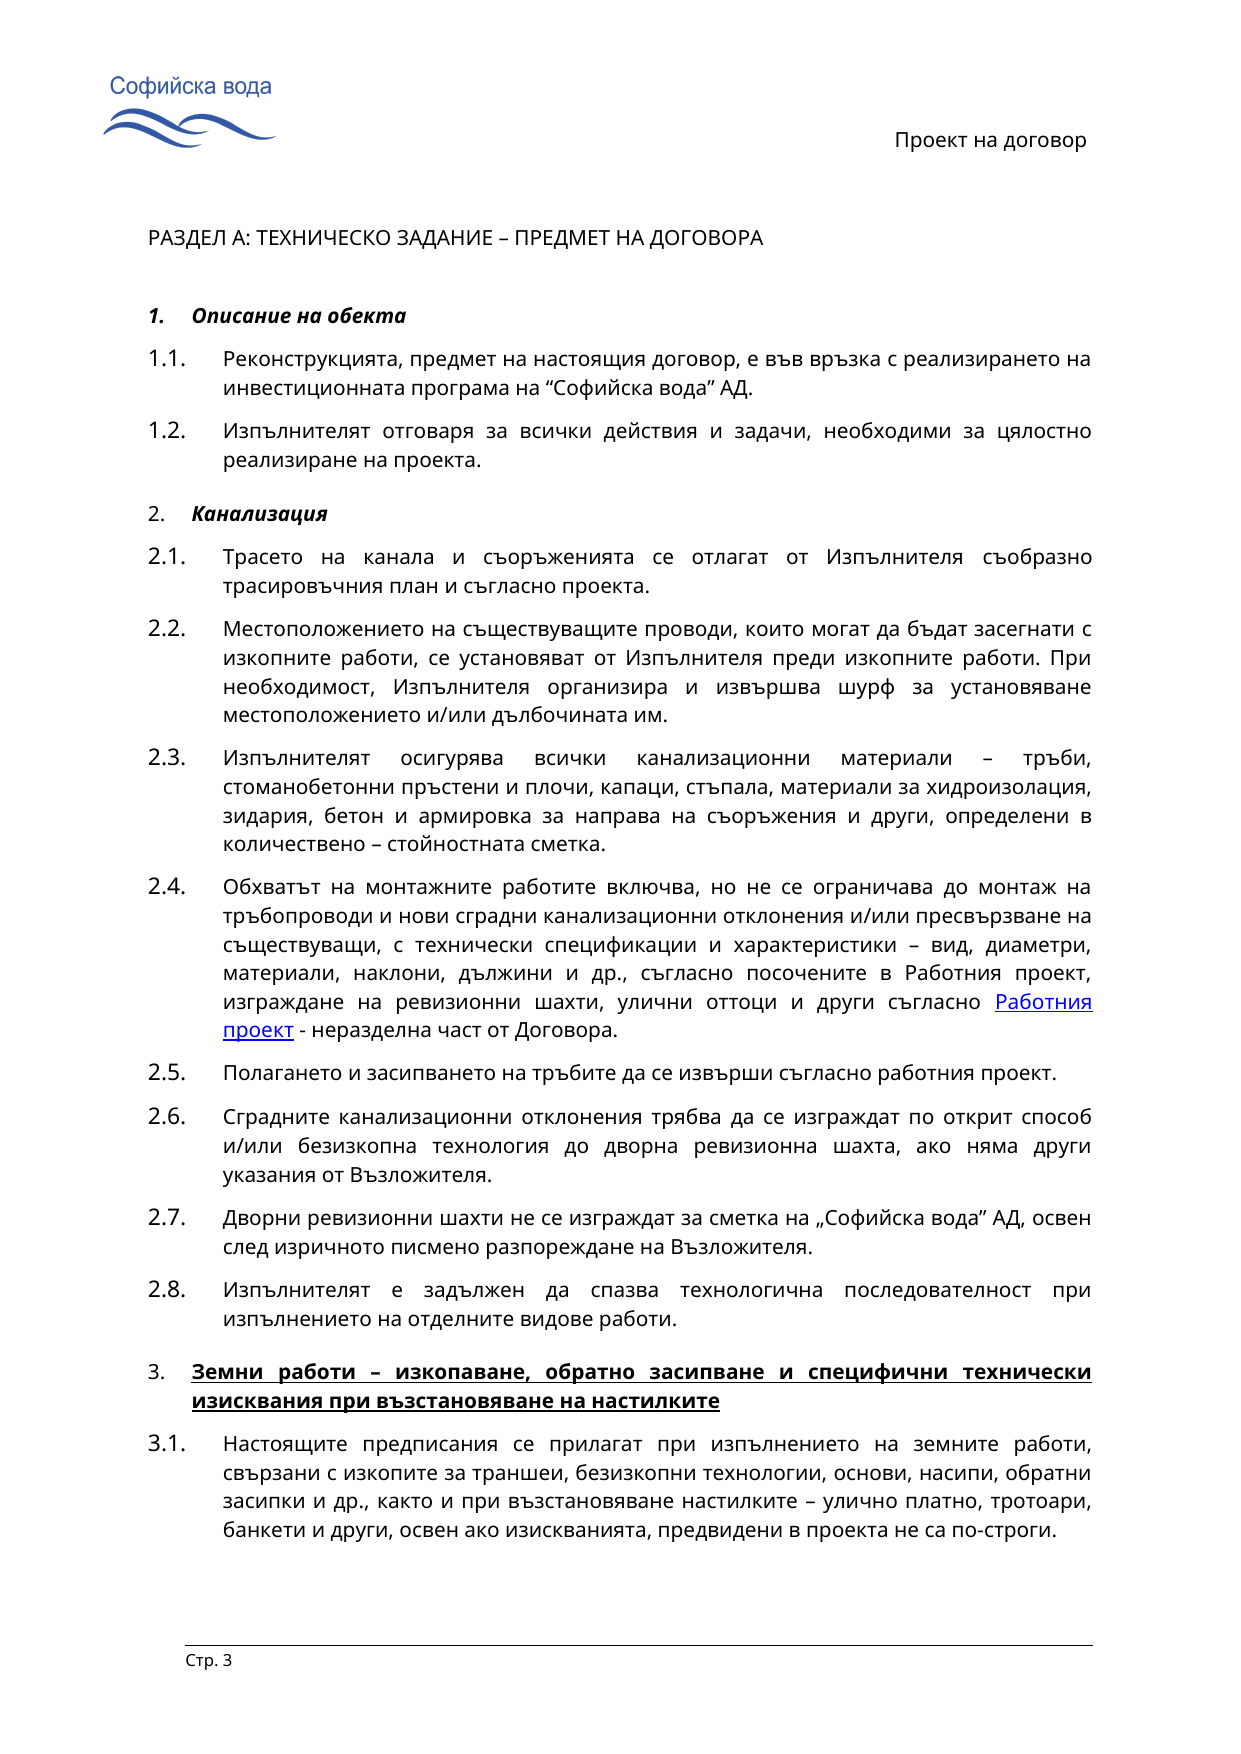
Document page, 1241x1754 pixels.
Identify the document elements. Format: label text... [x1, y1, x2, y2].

subtitle Земни работи – изкопаване, обратно засипване и специфични технически изисквания при възстановяване на настилките [148, 1357, 1093, 1414]
list Изпълнителят е задължен да спазва технологична последователност при изпълнението на отделните видове работи. [148, 1273, 1093, 1332]
list Трасето на канала и съоръженията се отлагат от Изпълнителя съобразно трасировъчния план и съгласно проекта. [148, 540, 1093, 600]
list Реконструкцията, предмет на настоящия договор, е във връзка с реализирането на инвестиционната програма на “Софийска вода” АД. [148, 342, 1093, 402]
list Настоящите предписания се прилагат при изпълнението на земните работи, свързани с изкопите за траншеи, безизкопни технологии, основи, насипи, обратни засипки и др., както и при възстановяване настилките – улично платно, тротоари, банкети и други, освен ако изискванията, предвидени в проекта не са по-строги. [148, 1427, 1093, 1543]
list Полагането и засипването на тръбите да се извърши съгласно работния проект. [148, 1056, 1093, 1087]
list Описание на обекта [148, 301, 1093, 330]
list Сградните канализационни отклонения трябва да се изграждат по открит способ и/или безизкопна технология до дворна ревизионна шахта, ако няма други указания от Възложителя. [148, 1100, 1093, 1188]
list Изпълнителят осигурява всички канализационни материали – тръби, стоманобетонни пръстени и плочи, капаци, стъпала, материали за хидроизолация, зидария, бетон и армировка за направа на съоръжения и други, определени в количествено – стойностната сметка. [148, 741, 1093, 858]
list Местоположението на съществуващите проводи, които могат да бъдат засегнати с изкопните работи, се установяват от Изпълнителя преди изкопните работи. При необходимост, Изпълнителя организира и извършва шурф за установяване местоположението и/или дълбочината им. [148, 612, 1093, 729]
list Дворни ревизионни шахти не се изграждат за сметка на „Софийска вода” АД, освен след изричното писмено разпореждане на Възложителя. [148, 1201, 1093, 1260]
list Обхватът на монтажните работите включва, но не се ограничава до монтаж на тръбопроводи и нови сградни канализационни отклонения и/или пресвързване на съществуващи, с технически спецификации и характеристики – вид, диаметри, материали, наклони, дължини и др., съгласно посочените в Работния проект, изграждане на ревизионни шахти, улични оттоци и други съгласно Работния проект - неразделна част от Договора. [148, 870, 1093, 1044]
subtitle Канализация [148, 499, 1093, 527]
list Изпълнителят отговаря за всички действия и задачи, необходими за цялостно реализиране на проекта. [148, 414, 1093, 474]
picture [103, 76, 277, 148]
subtitle РАЗДЕЛ А: ТЕХНИЧЕСКО ЗАДАНИЕ – ПРЕДМЕТ НА ДОГОВОРА [148, 223, 1093, 252]
